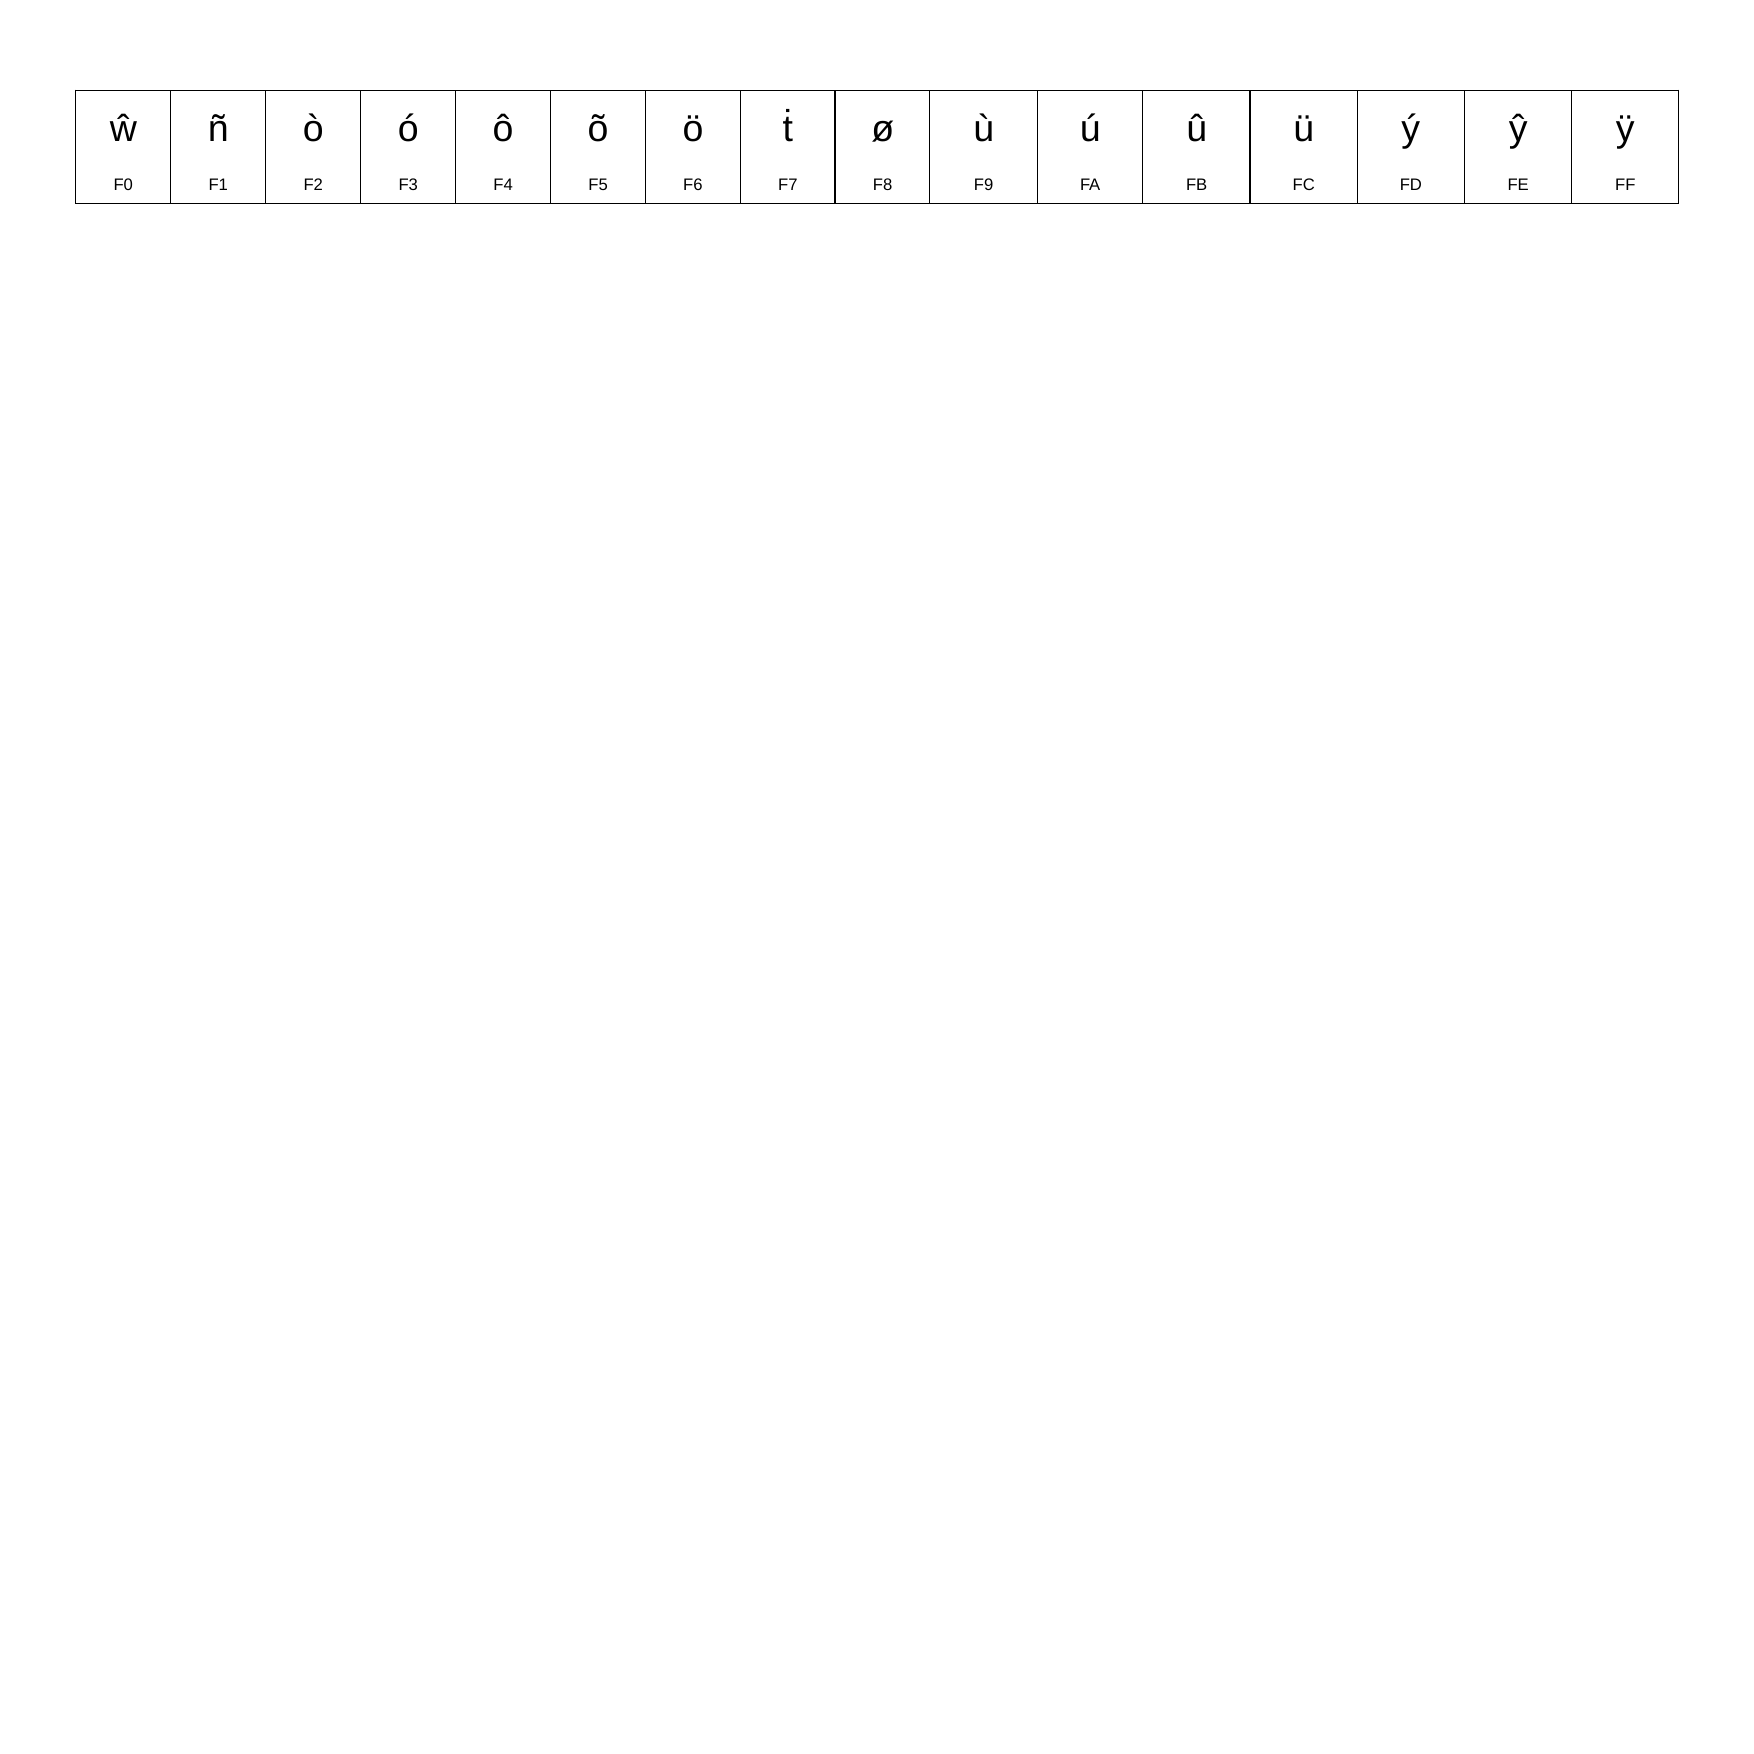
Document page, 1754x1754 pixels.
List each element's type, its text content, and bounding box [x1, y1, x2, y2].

table_cell ú FA [1038, 91, 1142, 203]
table_cell ô F4 [456, 91, 550, 203]
table_cell ŷ FE [1465, 91, 1571, 203]
table_cell õ F5 [551, 91, 645, 203]
table_cell ó F3 [361, 91, 455, 203]
table_cell ö F6 [646, 91, 740, 203]
table_cell ṫ F7 [741, 91, 834, 203]
table_cell ù F9 [930, 91, 1037, 203]
table_cell ò F2 [266, 91, 360, 203]
table_cell ŵ F0 [76, 91, 170, 203]
table_cell û FB [1143, 91, 1249, 203]
table_cell ÿ FF [1572, 91, 1678, 203]
table_cell ý FD [1358, 91, 1464, 203]
table_cell ñ F1 [171, 91, 265, 203]
table_cell ø F8 [836, 91, 929, 203]
table_cell ü FC [1251, 91, 1357, 203]
